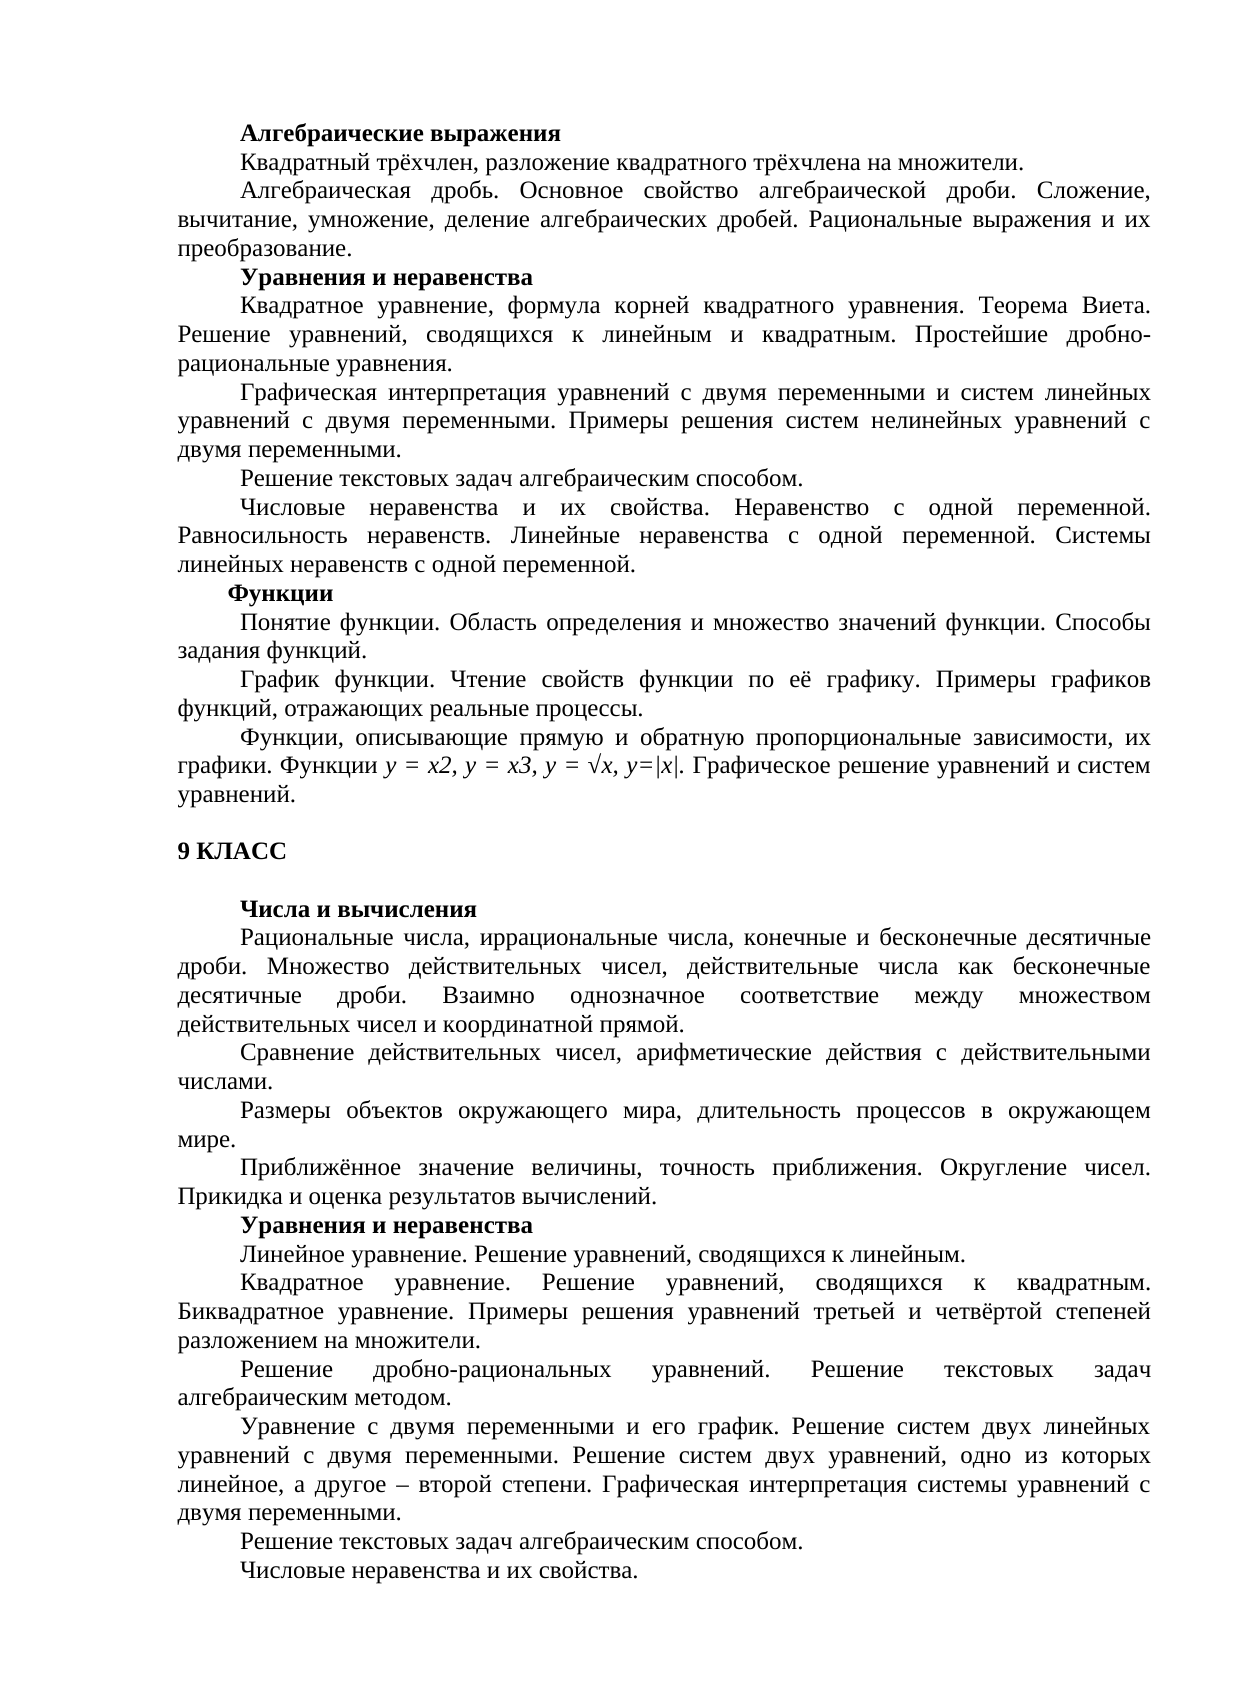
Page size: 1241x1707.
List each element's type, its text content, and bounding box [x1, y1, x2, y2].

text Квадратный трёхчлен, разложение квадратного трёхчлена на множители. [177, 147, 1152, 176]
text Решение текстовых задач алгебраическим способом. [177, 1526, 1152, 1555]
text 9 КЛАСС [177, 836, 1152, 865]
text Квадратное уравнение. Решение уравнений, сводящихся к квадратным. Биквадратное уравнение. Примеры решения уравнений третьей и четвёртой степеней разложением на множители. [177, 1267, 1152, 1354]
text Уравнения и неравенства [177, 262, 1152, 291]
text Квадратное уравнение, формула корней квадратного уравнения. Теорема Виета. Решение уравнений, сводящихся к линейным и квадратным. Простейшие дробно-рациональные уравнения. [177, 291, 1152, 377]
text График функции. Чтение свойств функции по её графику. Примеры графиков функций, отражающих реальные процессы. [177, 664, 1152, 722]
text Функции, описывающие прямую и обратную пропорциональные зависимости, их графики. Функции y = x2, y = x3, y = √x, y=|x|. Графическое решение уравнений и систем уравнений. [177, 722, 1152, 808]
text Понятие функции. Область определения и множество значений функции. Способы задания функций. [177, 607, 1152, 664]
text Сравнение действительных чисел, арифметические действия с действительными числами. [177, 1037, 1152, 1095]
text Уравнение с двумя переменными и его график. Решение систем двух линейных уравнений с двумя переменными. Решение систем двух уравнений, одно из которых линейное, а другое – второй степени. Графическая интерпретация системы уравнений с двумя переменными. [177, 1411, 1152, 1526]
text Алгебраическая дробь. Основное свойство алгебраической дроби. Сложение, вычитание, умножение, деление алгебраических дробей. Рациональные выражения и их преобразование. [177, 176, 1152, 262]
text Числовые неравенства и их свойства. Неравенство с одной переменной. Равносильность неравенств. Линейные неравенства с одной переменной. Системы линейных неравенств с одной переменной. [177, 492, 1152, 578]
text Графическая интерпретация уравнений с двумя переменными и систем линейных уравнений с двумя переменными. Примеры решения систем нелинейных уравнений с двумя переменными. [177, 377, 1152, 463]
text Числа и вычисления [177, 894, 1152, 922]
text Размеры объектов окружающего мира, длительность процессов в окружающем мире. [177, 1095, 1152, 1152]
text Решение текстовых задач алгебраическим способом. [177, 463, 1152, 492]
text Алгебраические выражения [177, 118, 1152, 147]
text Линейное уравнение. Решение уравнений, сводящихся к линейным. [177, 1239, 1152, 1267]
text Рациональные числа, иррациональные числа, конечные и бесконечные десятичные дроби. Множество действительных чисел, действительные числа как бесконечные десятичные дроби. Взаимно однозначное соответствие между множеством действительных чисел и координатной прямой. [177, 922, 1152, 1037]
text Решение дробно-рациональных уравнений. Решение текстовых задач алгебраическим методом. [177, 1354, 1152, 1411]
text Числовые неравенства и их свойства. [177, 1555, 1152, 1584]
text Функции [177, 578, 1152, 607]
text Приближённое значение величины, точность приближения. Округление чисел. Прикидка и оценка результатов вычислений. [177, 1152, 1152, 1210]
text Уравнения и неравенства [177, 1210, 1152, 1239]
